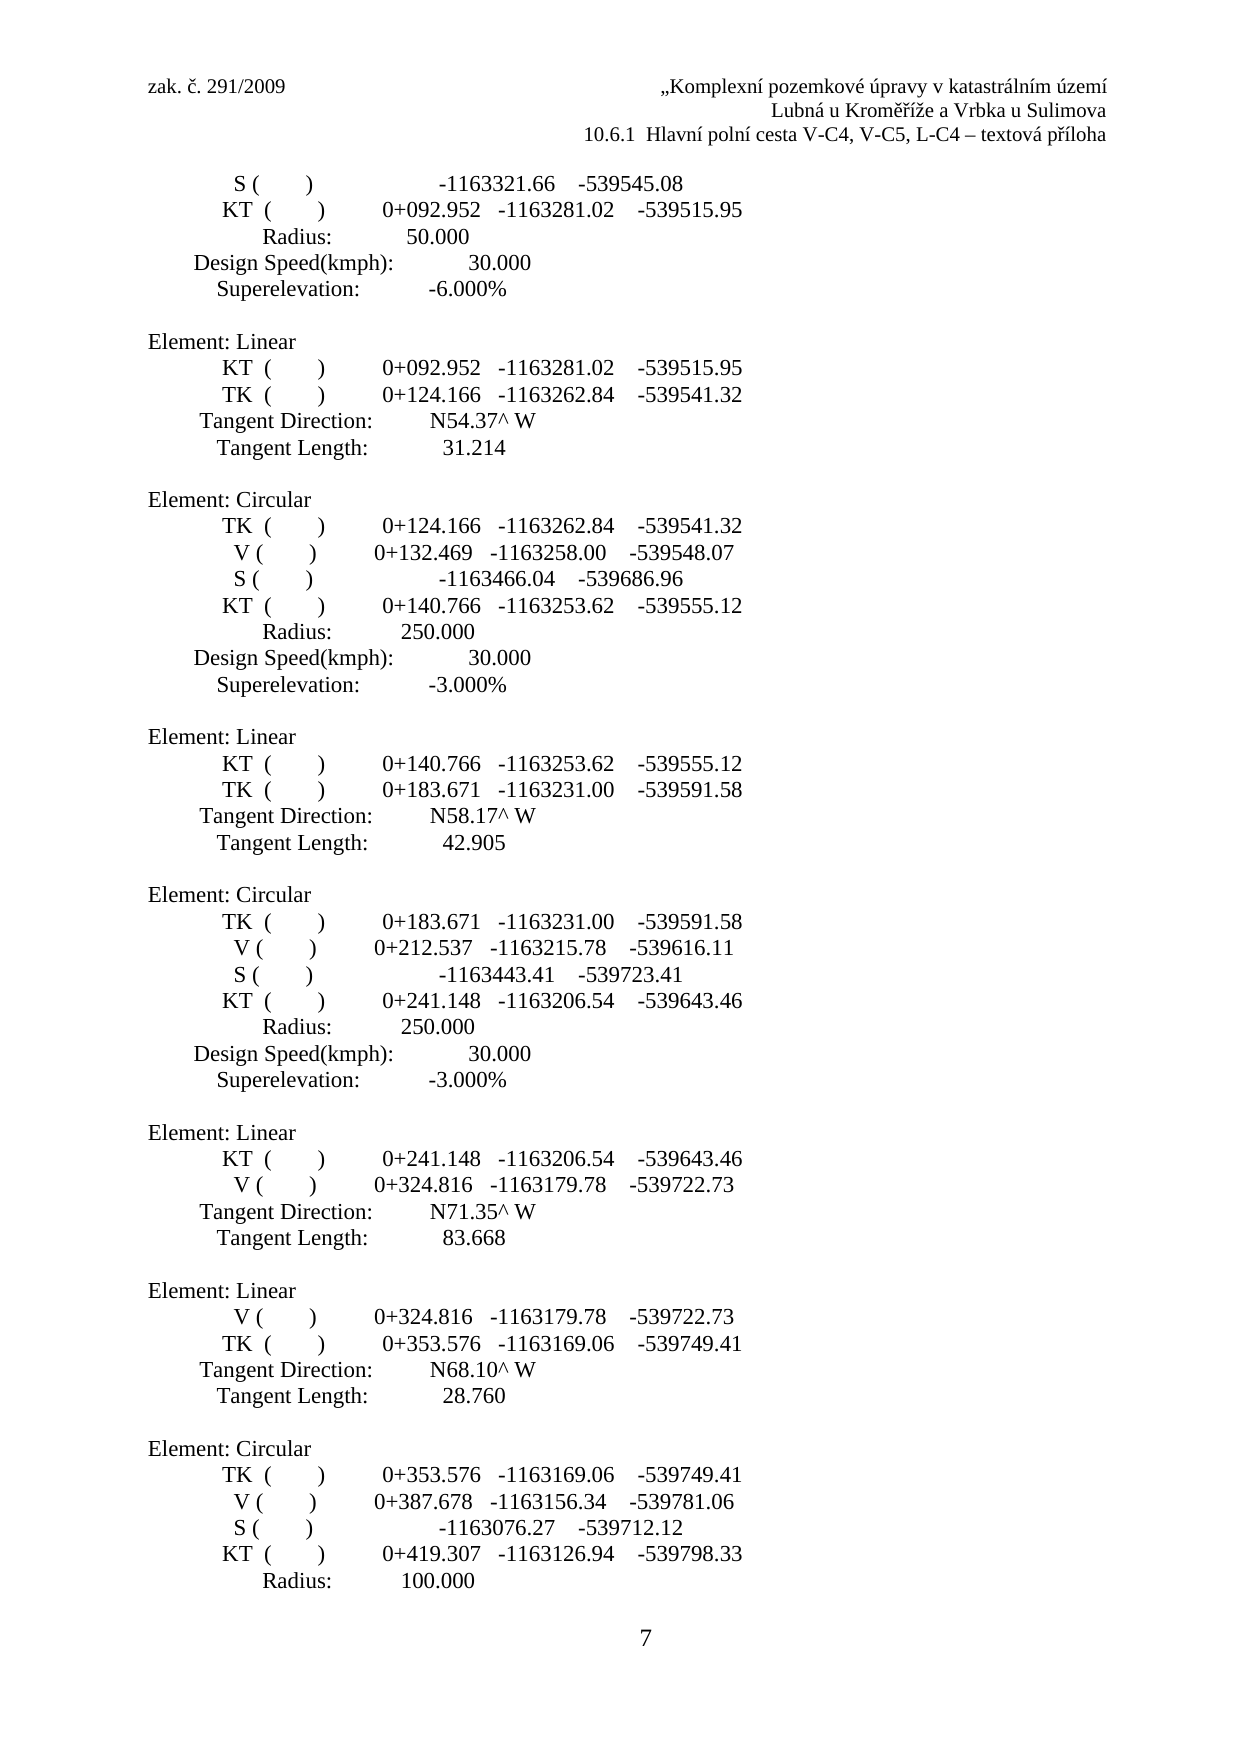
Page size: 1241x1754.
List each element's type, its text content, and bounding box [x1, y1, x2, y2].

text S ( ) -1163076.27 -539712.12 [148, 1514, 1106, 1540]
text TK ( ) 0+353.576 -1163169.06 -539749.41 [148, 1329, 1106, 1356]
text Tangent Direction: N71.35^ W [148, 1198, 1106, 1224]
text Radius: 250.000 [148, 618, 1106, 644]
text Radius: 50.000 [148, 223, 1106, 249]
text KT ( ) 0+140.766 -1163253.62 -539555.12 [148, 592, 1106, 618]
text S ( ) -1163321.66 -539545.08 [148, 170, 1106, 196]
text Tangent Length: 31.214 [148, 433, 1106, 460]
text Tangent Length: 28.760 [148, 1382, 1106, 1409]
text Tangent Direction: N58.17^ W [148, 802, 1106, 829]
text TK ( ) 0+124.166 -1163262.84 -539541.32 [148, 381, 1106, 407]
text Tangent Length: 42.905 [148, 829, 1106, 855]
text Element: Linear [148, 328, 1106, 354]
text TK ( ) 0+183.671 -1163231.00 -539591.58 [148, 776, 1106, 802]
text TK ( ) 0+353.576 -1163169.06 -539749.41 [148, 1461, 1106, 1488]
text KT ( ) 0+140.766 -1163253.62 -539555.12 [148, 750, 1106, 776]
text Element: Linear [148, 1119, 1106, 1145]
text Design Speed(kmph): 30.000 [148, 1040, 1106, 1066]
text Superelevation: -3.000% [148, 671, 1106, 697]
text Radius: 250.000 [148, 1013, 1106, 1040]
text KT ( ) 0+092.952 -1163281.02 -539515.95 [148, 196, 1106, 223]
text TK ( ) 0+183.671 -1163231.00 -539591.58 [148, 908, 1106, 934]
text V ( ) 0+324.816 -1163179.78 -539722.73 [148, 1171, 1106, 1198]
text Design Speed(kmph): 30.000 [148, 249, 1106, 275]
text Design Speed(kmph): 30.000 [148, 644, 1106, 671]
text S ( ) -1163466.04 -539686.96 [148, 565, 1106, 592]
text Element: Linear [148, 1277, 1106, 1303]
text V ( ) 0+387.678 -1163156.34 -539781.06 [148, 1488, 1106, 1514]
text Element: Circular [148, 486, 1106, 513]
text V ( ) 0+212.537 -1163215.78 -539616.11 [148, 934, 1106, 961]
text Tangent Direction: N54.37^ W [148, 407, 1106, 433]
text Element: Linear [148, 723, 1106, 750]
text Superelevation: -6.000% [148, 275, 1106, 302]
text Tangent Direction: N68.10^ W [148, 1356, 1106, 1382]
text Superelevation: -3.000% [148, 1066, 1106, 1092]
text S ( ) -1163443.41 -539723.41 [148, 961, 1106, 987]
text TK ( ) 0+124.166 -1163262.84 -539541.32 [148, 513, 1106, 539]
text Radius: 100.000 [148, 1567, 1106, 1593]
text KT ( ) 0+241.148 -1163206.54 -539643.46 [148, 987, 1106, 1013]
text V ( ) 0+132.469 -1163258.00 -539548.07 [148, 539, 1106, 565]
text V ( ) 0+324.816 -1163179.78 -539722.73 [148, 1303, 1106, 1329]
text Element: Circular [148, 1435, 1106, 1461]
text KT ( ) 0+419.307 -1163126.94 -539798.33 [148, 1540, 1106, 1567]
text KT ( ) 0+241.148 -1163206.54 -539643.46 [148, 1145, 1106, 1171]
text Element: Circular [148, 882, 1106, 908]
text Tangent Length: 83.668 [148, 1224, 1106, 1251]
text KT ( ) 0+092.952 -1163281.02 -539515.95 [148, 354, 1106, 381]
